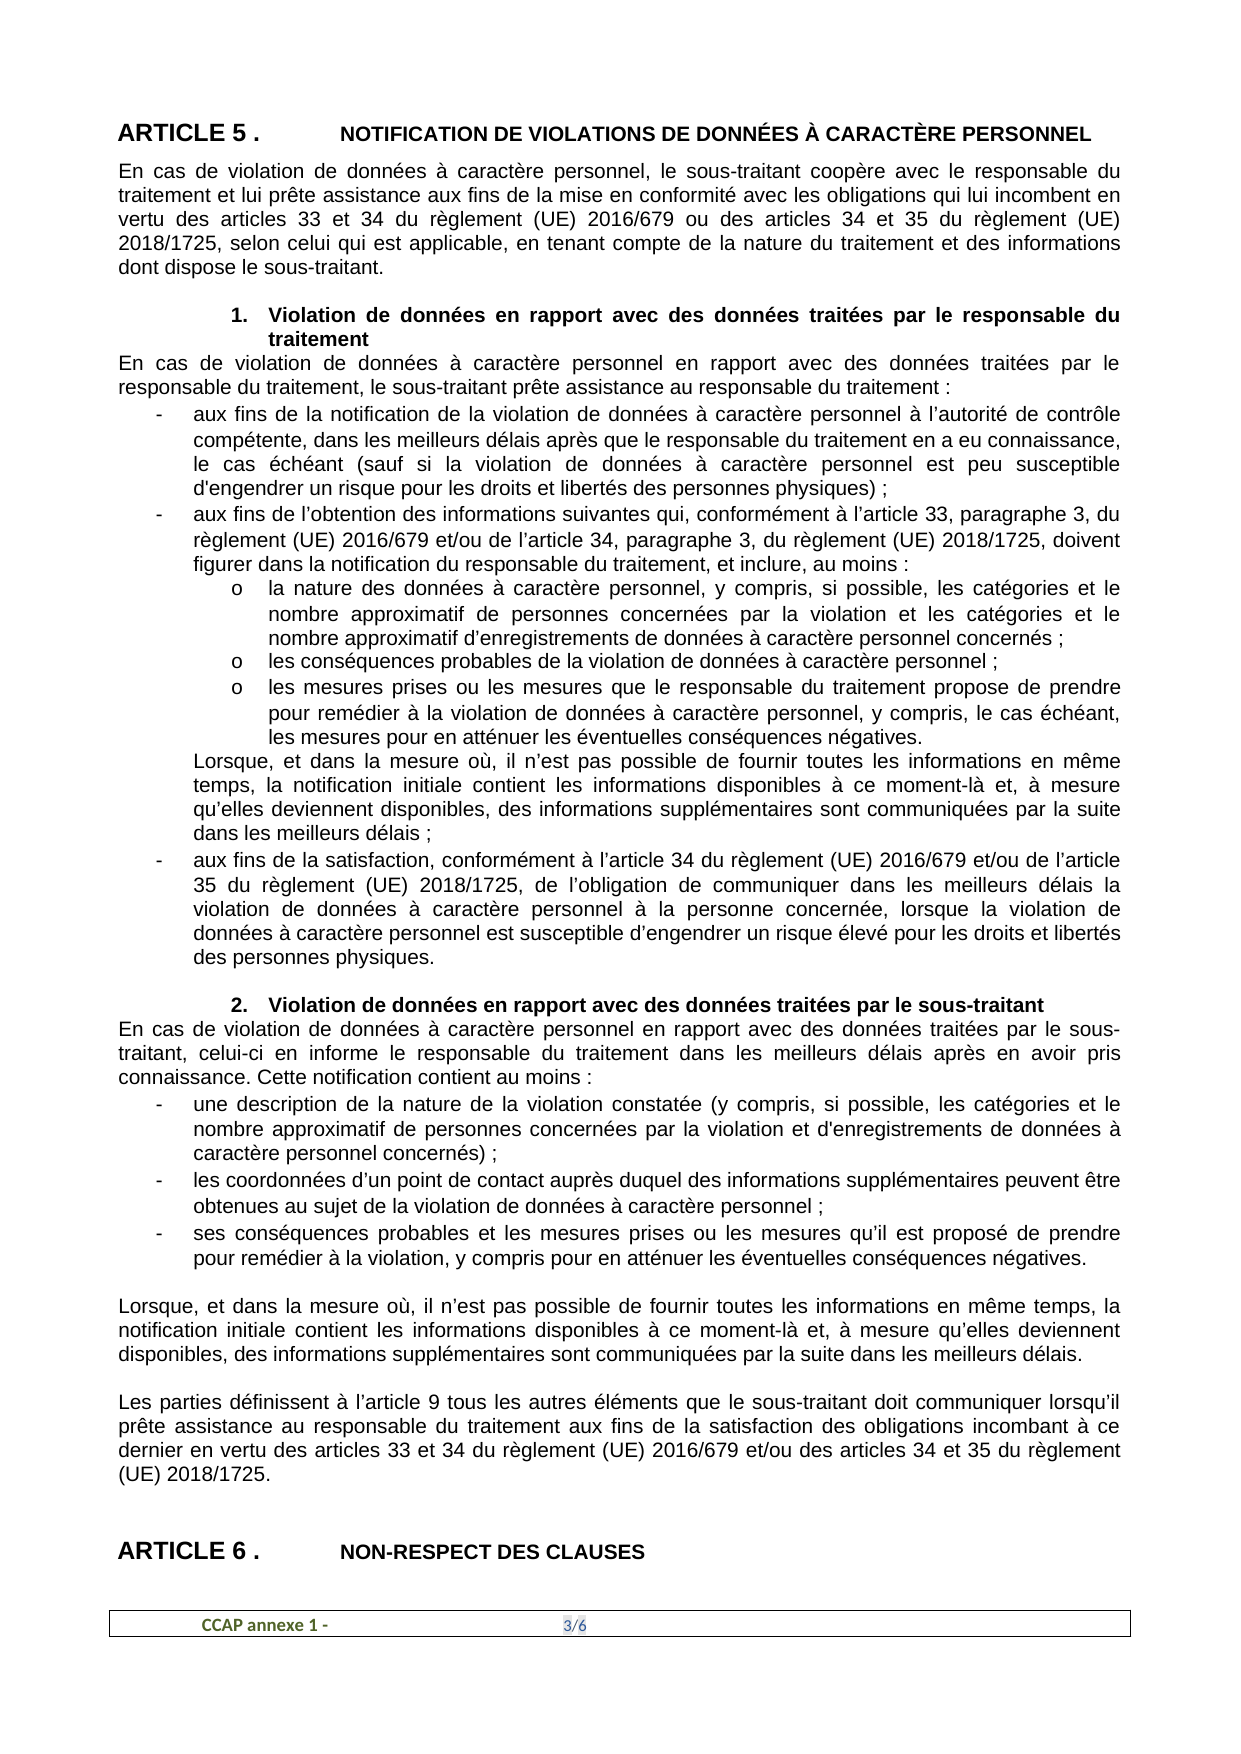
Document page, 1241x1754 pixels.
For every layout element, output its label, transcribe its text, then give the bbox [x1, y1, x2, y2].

text En cas de violation de données à caractère personnel en rapport avec des données traitées par le responsable du traitement, le sous-traitant prête assistance au responsable du traitement : [118, 351, 1122, 399]
text Les parties définissent à l’article 9 tous les autres éléments que le sous-traitant doit communiquer lorsqu’il prête assistance au responsable du traitement aux fins de la satisfaction des obligations incombant à ce dernier en vertu des articles 33 et 34 du règlement (UE) 2016/679 et/ou des articles 34 et 35 du règlement (UE) 2018/1725. [118, 1390, 1122, 1486]
list les conséquences probables de la violation de données à caractère personnel ; [231, 649, 1122, 675]
list aux fins de la satisfaction, conformément à l’article 34 du règlement (UE) 2016/679 et/ou de l’article 35 du règlement (UE) 2018/1725, de l’obligation de communiquer dans les meilleurs délais la violation de données à caractère personnel à la personne concernée, lorsque la violation de données à caractère personnel est susceptible d’engendrer un risque élevé pour les droits et libertés des personnes physiques. [156, 845, 1122, 969]
text Lorsque, et dans la mesure où, il n’est pas possible de fournir toutes les informations en même temps, la notification initiale contient les informations disponibles à ce moment-là et, à mesure qu’elles deviennent disponibles, des informations supplémentaires sont communiquées par la suite dans les meilleurs délais ; [193, 749, 1122, 845]
list aux fins de la notification de la violation de données à caractère personnel à l’autorité de contrôle compétente, dans les meilleurs délais après que le responsable du traitement en a eu connaissance, le cas échéant (sauf si la violation de données à caractère personnel est peu susceptible d'engendrer un risque pour les droits et libertés des personnes physiques) ; [156, 399, 1122, 499]
list les coordonnées d’un point de contact auprès duquel des informations supplémentaires peuvent être obtenues au sujet de la violation de données à caractère personnel ; [156, 1165, 1122, 1218]
text Lorsque, et dans la mesure où, il n’est pas possible de fournir toutes les informations en même temps, la notification initiale contient les informations disponibles à ce moment-là et, à mesure qu’elles deviennent disponibles, des informations supplémentaires sont communiquées par la suite dans les meilleurs délais. [118, 1294, 1122, 1366]
list aux fins de l’obtention des informations suivantes qui, conformément à l’article 33, paragraphe 3, du règlement (UE) 2016/679 et/ou de l’article 34, paragraphe 3, du règlement (UE) 2018/1725, doivent figurer dans la notification du responsable du traitement, et inclure, au moins : [156, 499, 1122, 576]
list les mesures prises ou les mesures que le responsable du traitement propose de prendre pour remédier à la violation de données à caractère personnel, y compris, le cas échéant, les mesures pour en atténuer les éventuelles conséquences négatives. [231, 675, 1122, 749]
list Violation de données en rapport avec des données traitées par le sous-traitant [231, 993, 1122, 1017]
text En cas de violation de données à caractère personnel en rapport avec des données traitées par le sous-traitant, celui-ci en informe le responsable du traitement dans les meilleurs délais après en avoir pris connaissance. Cette notification contient au moins : [118, 1017, 1122, 1089]
list Violation de données en rapport avec des données traitées par le responsable du traitement [231, 303, 1122, 351]
text En cas de violation de données à caractère personnel, le sous-traitant coopère avec le responsable du traitement et lui prête assistance aux fins de la mise en conformité avec les obligations qui lui incombent en vertu des articles 33 et 34 du règlement (UE) 2016/679 ou des articles 34 et 35 du règlement (UE) 2018/1725, selon celui qui est applicable, en tenant compte de la nature du traitement et des informations dont dispose le sous-traitant. [118, 159, 1122, 279]
list une description de la nature de la violation constatée (y compris, si possible, les catégories et le nombre approximatif de personnes concernées par la violation et d'enregistrements de données à caractère personnel concernés) ; [156, 1089, 1122, 1165]
list ses conséquences probables et les mesures prises ou les mesures qu’il est proposé de prendre pour remédier à la violation, y compris pour en atténuer les éventuelles conséquences négatives. [156, 1218, 1122, 1270]
list la nature des données à caractère personnel, y compris, si possible, les catégories et le nombre approximatif de personnes concernées par la violation et les catégories et le nombre approximatif d’enregistrements de données à caractère personnel concernés ; [231, 576, 1122, 649]
text Non-respect des clauses [117, 1536, 1122, 1564]
text Notification de violations de données à caractère personnel [117, 118, 1122, 147]
